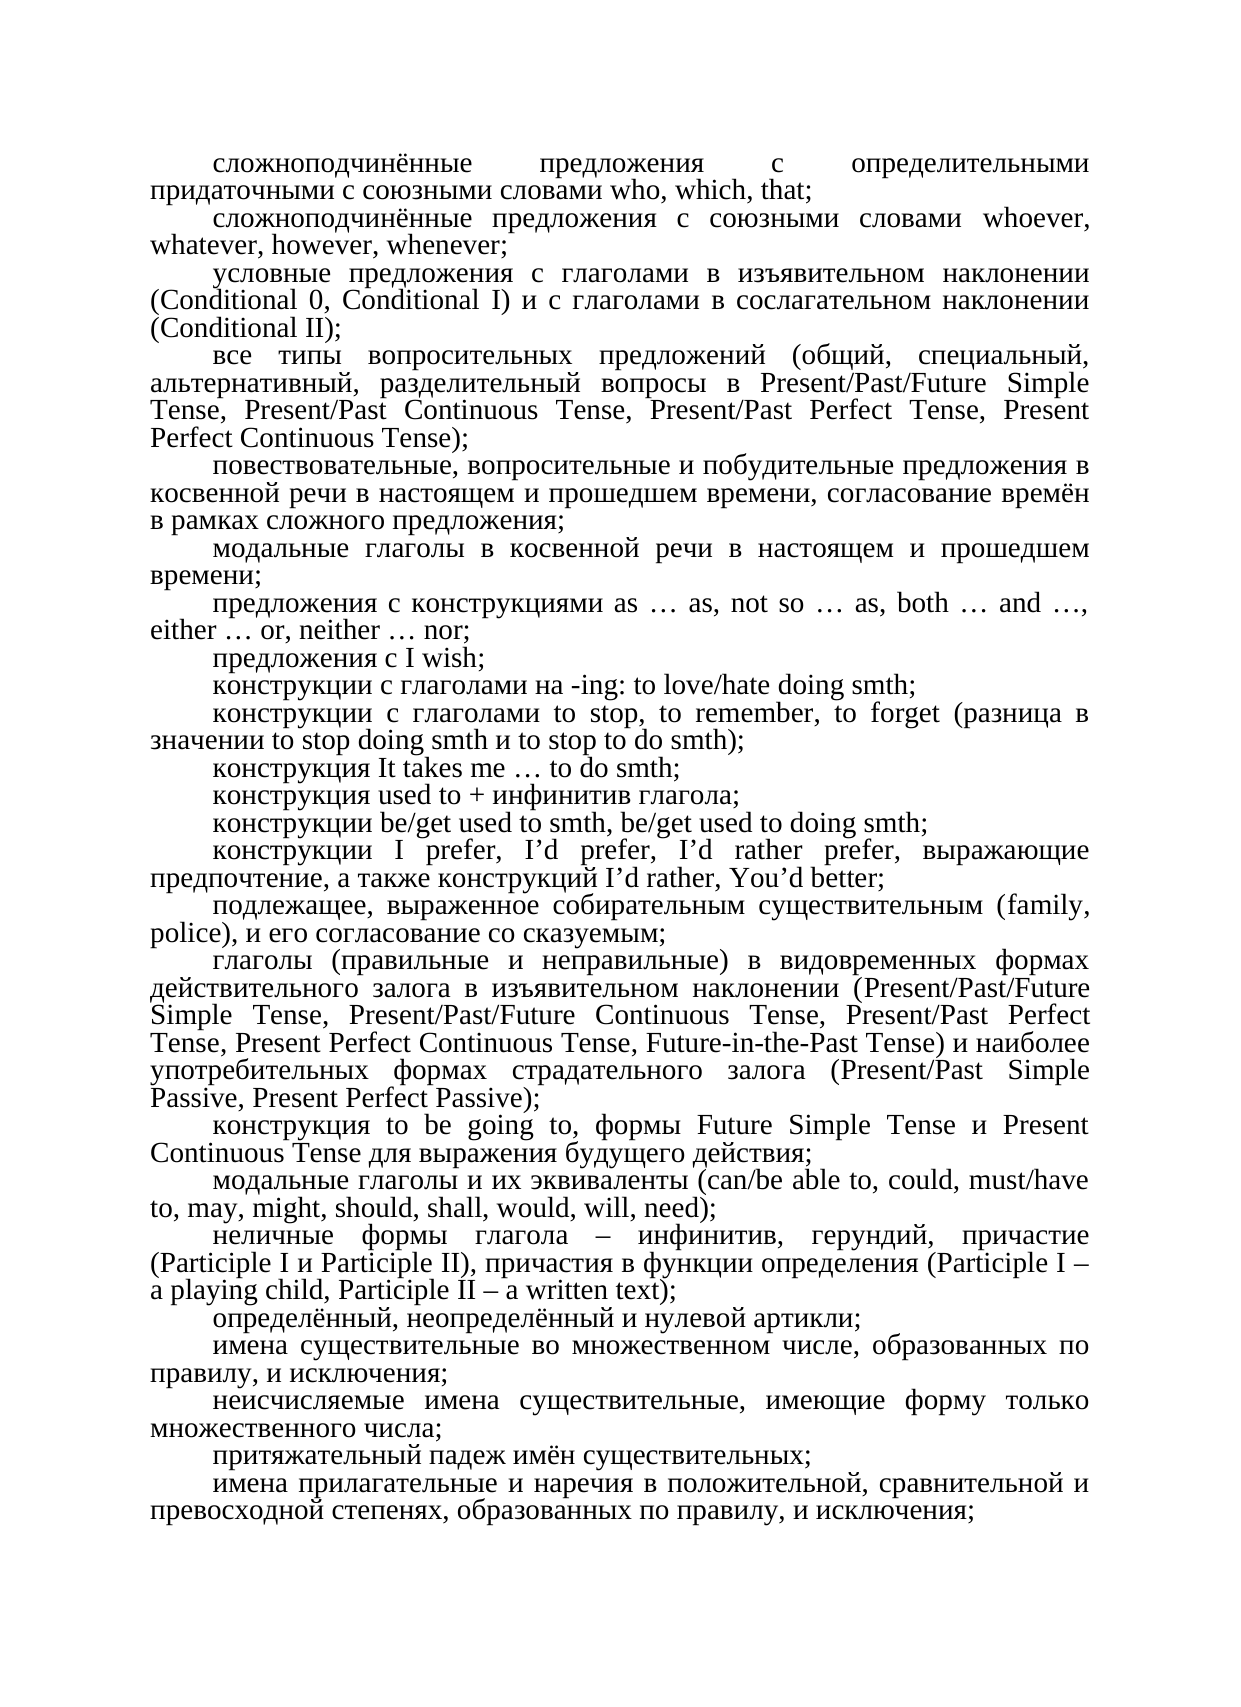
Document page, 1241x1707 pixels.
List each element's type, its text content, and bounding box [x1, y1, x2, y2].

text подлежащее, выраженное собирательным существительным (family, police), и его согласование со сказуемым; [150, 892, 1090, 947]
text модальные глаголы и их эквиваленты (can/be able to, could, must/have to, may, might, should, shall, would, will, need); [150, 1167, 1090, 1222]
text притяжательный падеж имён существительных; [150, 1442, 1090, 1470]
text конструкции с глаголами на -ing: to love/hate doing smth; [150, 672, 1090, 700]
text предложения с конструкциями as … as, not so … as, both … and …, either … or, neither … nor; [150, 590, 1090, 645]
text конструкции c глаголами to stop, to remember, to forget (разница в значении to stop doing smth и to stop to do smth); [150, 700, 1090, 755]
text повествовательные, вопросительные и побудительные предложения в косвенной речи в настоящем и прошедшем времени, согласование времён в рамках сложного предложения; [150, 452, 1090, 535]
text глаголы (правильные и неправильные) в видовременных формах действительного залога в изъявительном наклонении (Present/Past/Future Simple Tense, Present/Past/Future Continuous Tense, Present/Past Perfect Tense, Present Perfect Continuous Tense, Future-in-the-Past Tense) и наиболее употребительных формах страдательного залога (Present/Past Simple Passive, Present Perfect Passive); [150, 947, 1090, 1112]
text конструкции be/get used to smth, be/get used to doing smth; [150, 810, 1090, 837]
text неисчисляемые имена существительные, имеющие форму только множественного числа; [150, 1387, 1090, 1442]
text модальные глаголы в косвенной речи в настоящем и прошедшем времени; [150, 535, 1090, 590]
text все типы вопросительных предложений (общий, специальный, альтернативный, разделительный вопросы в Present/Past/Future Simple Tense, Present/Past Continuous Tense, Present/Past Perfect Tense, Present Perfect Continuous Tense); [150, 342, 1090, 452]
text конструкция to be going to, формы Future Simple Tense и Present Continuous Tense для выражения будущего действия; [150, 1112, 1090, 1167]
text конструкция It takes me … to do smth; [150, 755, 1090, 782]
text предложения с I wish; [150, 645, 1090, 672]
text сложноподчинённые предложения с определительными придаточными с союзными словами who, which, that; [150, 150, 1090, 205]
text конструкции I prefer, I’d prefer, I’d rather prefer, выражающие предпочтение, а также конструкций I’d rather, You’d better; [150, 837, 1090, 892]
text конструкция used to + инфинитив глагола; [150, 782, 1090, 810]
text имена прилагательные и наречия в положительной, сравнительной и превосходной степенях, образованных по правилу, и исключения; [150, 1470, 1090, 1525]
text имена существительные во множественном числе, образованных по правилу, и исключения; [150, 1332, 1090, 1387]
text условные предложения с глаголами в изъявительном наклонении (Conditional 0, Conditional I) и с глаголами в сослагательном наклонении (Conditional II); [150, 260, 1090, 342]
text неличные формы глагола – инфинитив, герундий, причастие (Participle I и Participle II), причастия в функции определения (Participle I – a playing child, Participle II – a written text); [150, 1222, 1090, 1305]
text сложноподчинённые предложения с союзными словами whoever, whatever, however, whenever; [150, 205, 1090, 260]
text определённый, неопределённый и нулевой артикли; [150, 1305, 1090, 1332]
